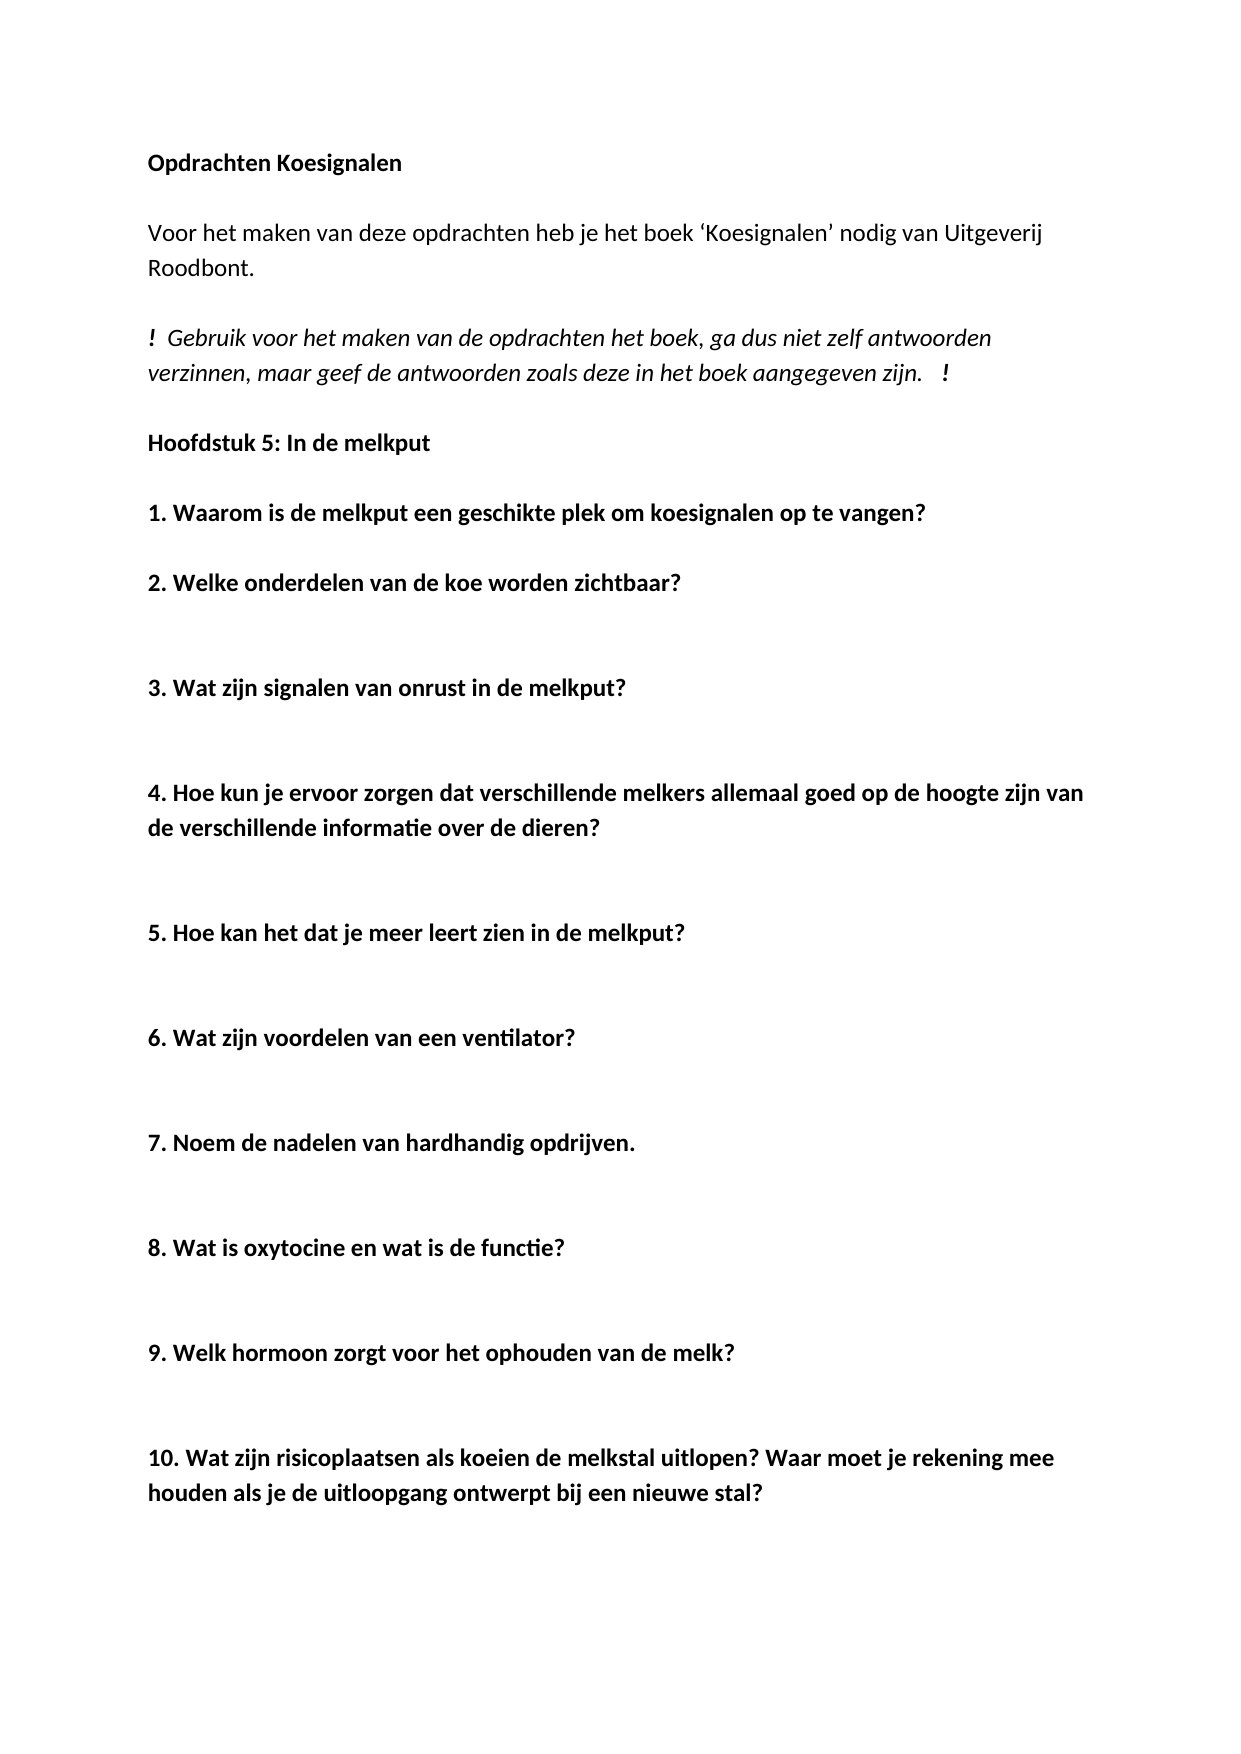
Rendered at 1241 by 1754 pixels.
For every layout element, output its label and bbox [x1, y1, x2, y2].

text [148, 148, 1093, 1578]
